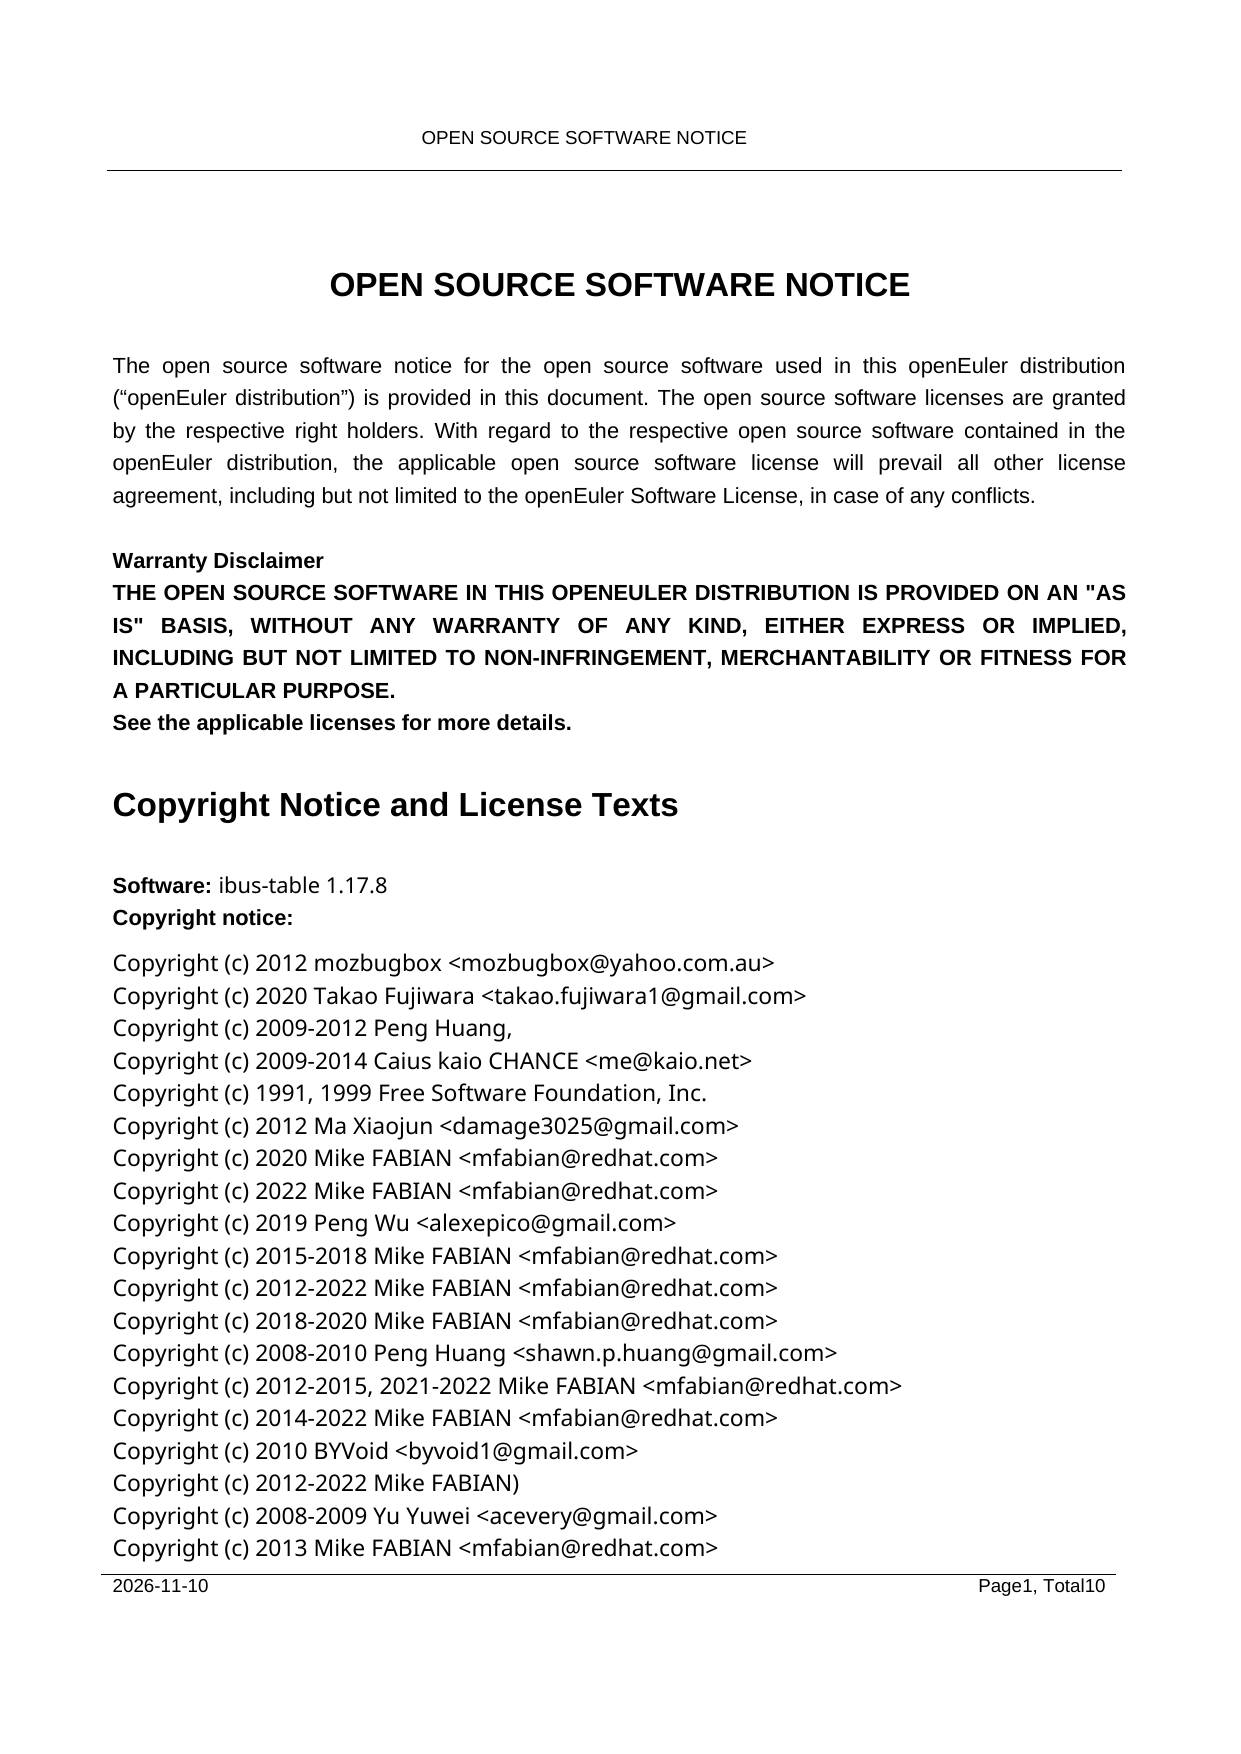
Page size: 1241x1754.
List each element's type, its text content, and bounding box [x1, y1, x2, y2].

title Software: ibus-table 1.17.8 [112, 869, 1128, 901]
text OPEN SOURCE SOFTWARE NOTICE [112, 251, 1128, 316]
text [112, 947, 1128, 1564]
text Warranty Disclaimer [112, 544, 1128, 576]
text THE OPEN SOURCE SOFTWARE IN THIS OPENEULER DISTRIBUTION IS PROVIDED ON AN "AS IS" BASIS, WITHOUT ANY WARRANTY OF ANY KIND, EITHER EXPRESS OR IMPLIED, INCLUDING BUT NOT LIMITED TO NON-INFRINGEMENT, MERCHANTABILITY OR FITNESS FOR A PARTICULAR PURPOSE. See the applicable licenses for more details. [112, 576, 1128, 739]
text Copyright notice: [112, 901, 1128, 934]
text The open source software notice for the open source software used in this openEuler distribution (“openEuler distribution”) is provided in this document. The open source software licenses are granted by the respective right holders. With regard to the respective open source software contained in the openEuler distribution, the applicable open source software license will prevail all other license agreement, including but not limited to the openEuler Software License, in case of any conflicts. [112, 349, 1128, 511]
text Copyright Notice and License Texts [112, 771, 1128, 836]
